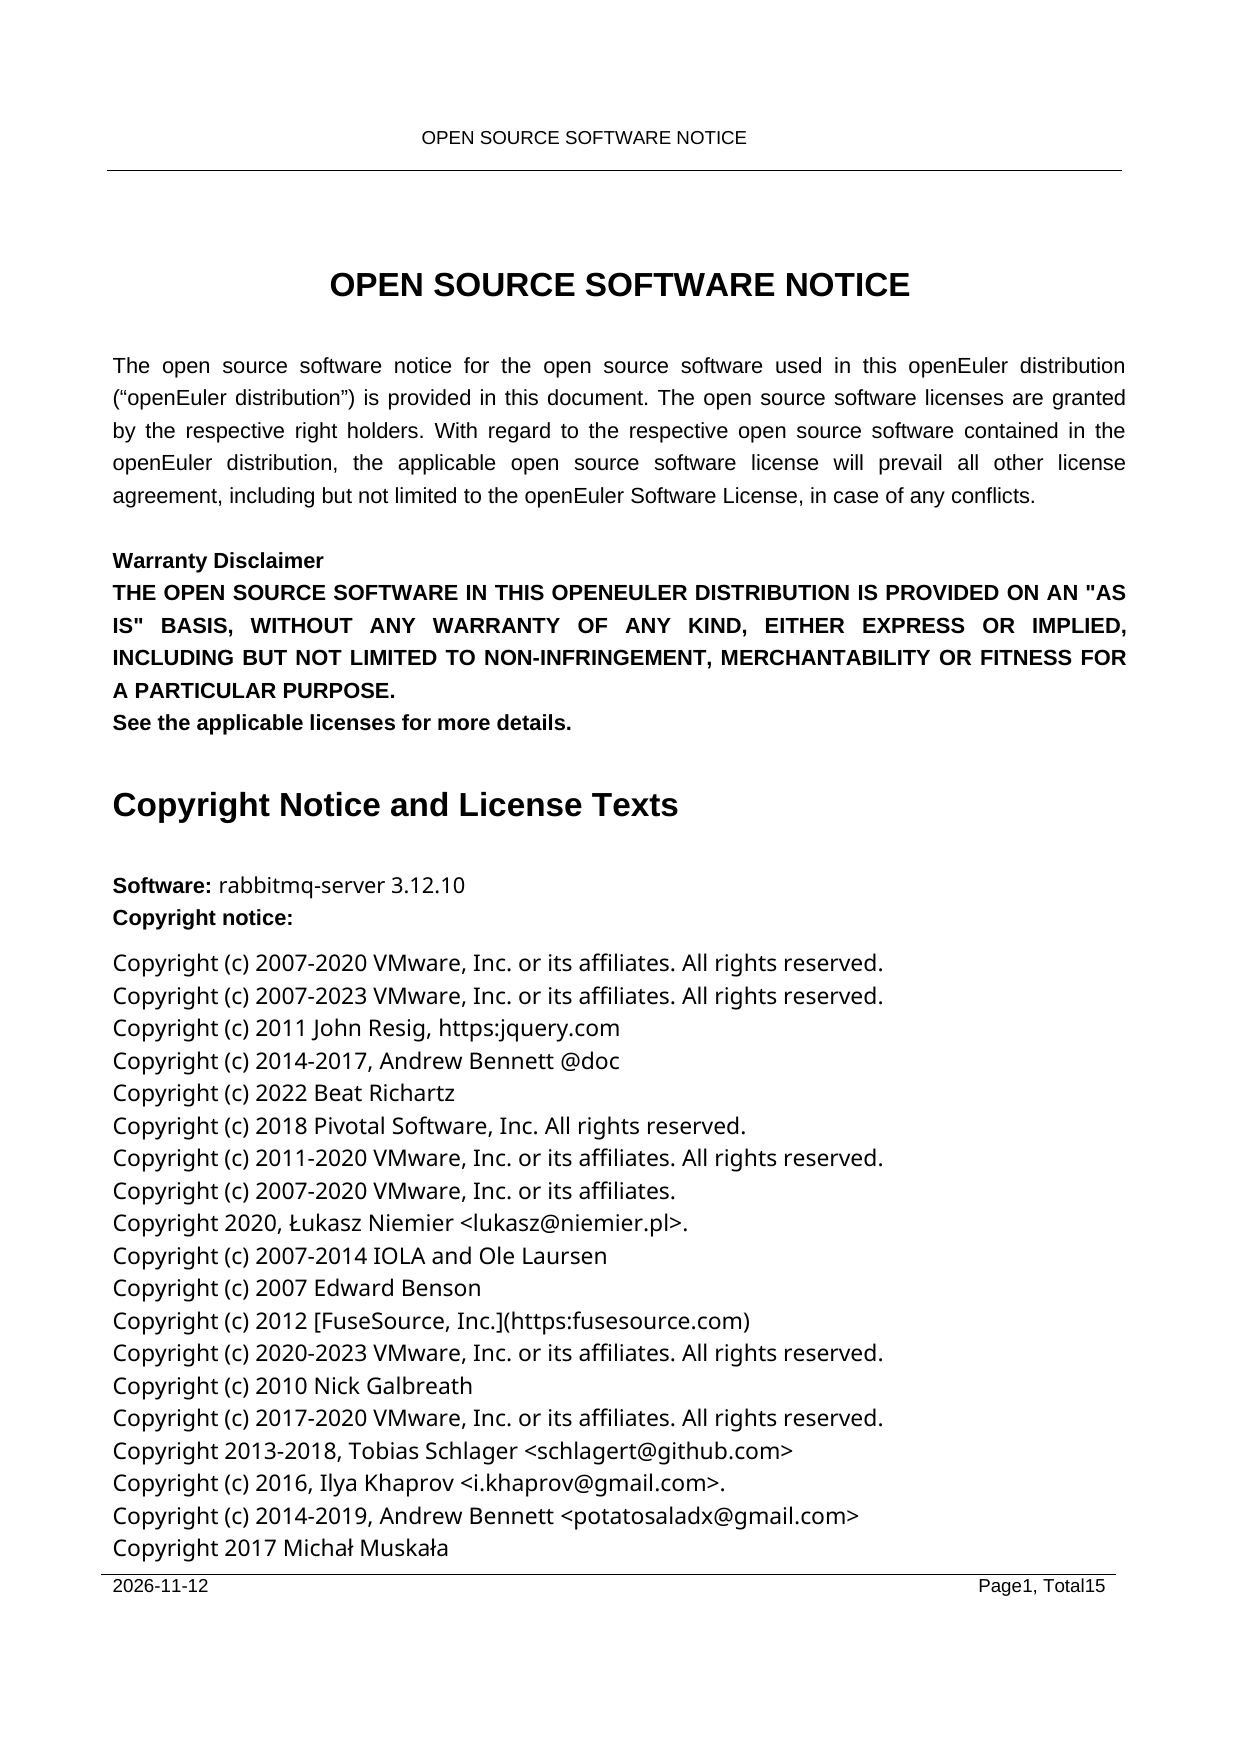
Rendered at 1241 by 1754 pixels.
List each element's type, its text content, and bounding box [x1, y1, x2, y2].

title Software: rabbitmq-server 3.12.10 [112, 869, 1128, 901]
text The open source software notice for the open source software used in this openEuler distribution (“openEuler distribution”) is provided in this document. The open source software licenses are granted by the respective right holders. With regard to the respective open source software contained in the openEuler distribution, the applicable open source software license will prevail all other license agreement, including but not limited to the openEuler Software License, in case of any conflicts. [112, 349, 1128, 511]
text THE OPEN SOURCE SOFTWARE IN THIS OPENEULER DISTRIBUTION IS PROVIDED ON AN "AS IS" BASIS, WITHOUT ANY WARRANTY OF ANY KIND, EITHER EXPRESS OR IMPLIED, INCLUDING BUT NOT LIMITED TO NON-INFRINGEMENT, MERCHANTABILITY OR FITNESS FOR A PARTICULAR PURPOSE. See the applicable licenses for more details. [112, 576, 1128, 739]
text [112, 947, 1128, 1564]
text Copyright Notice and License Texts [112, 771, 1128, 836]
text OPEN SOURCE SOFTWARE NOTICE [112, 251, 1128, 316]
text Warranty Disclaimer [112, 544, 1128, 576]
text Copyright notice: [112, 901, 1128, 934]
